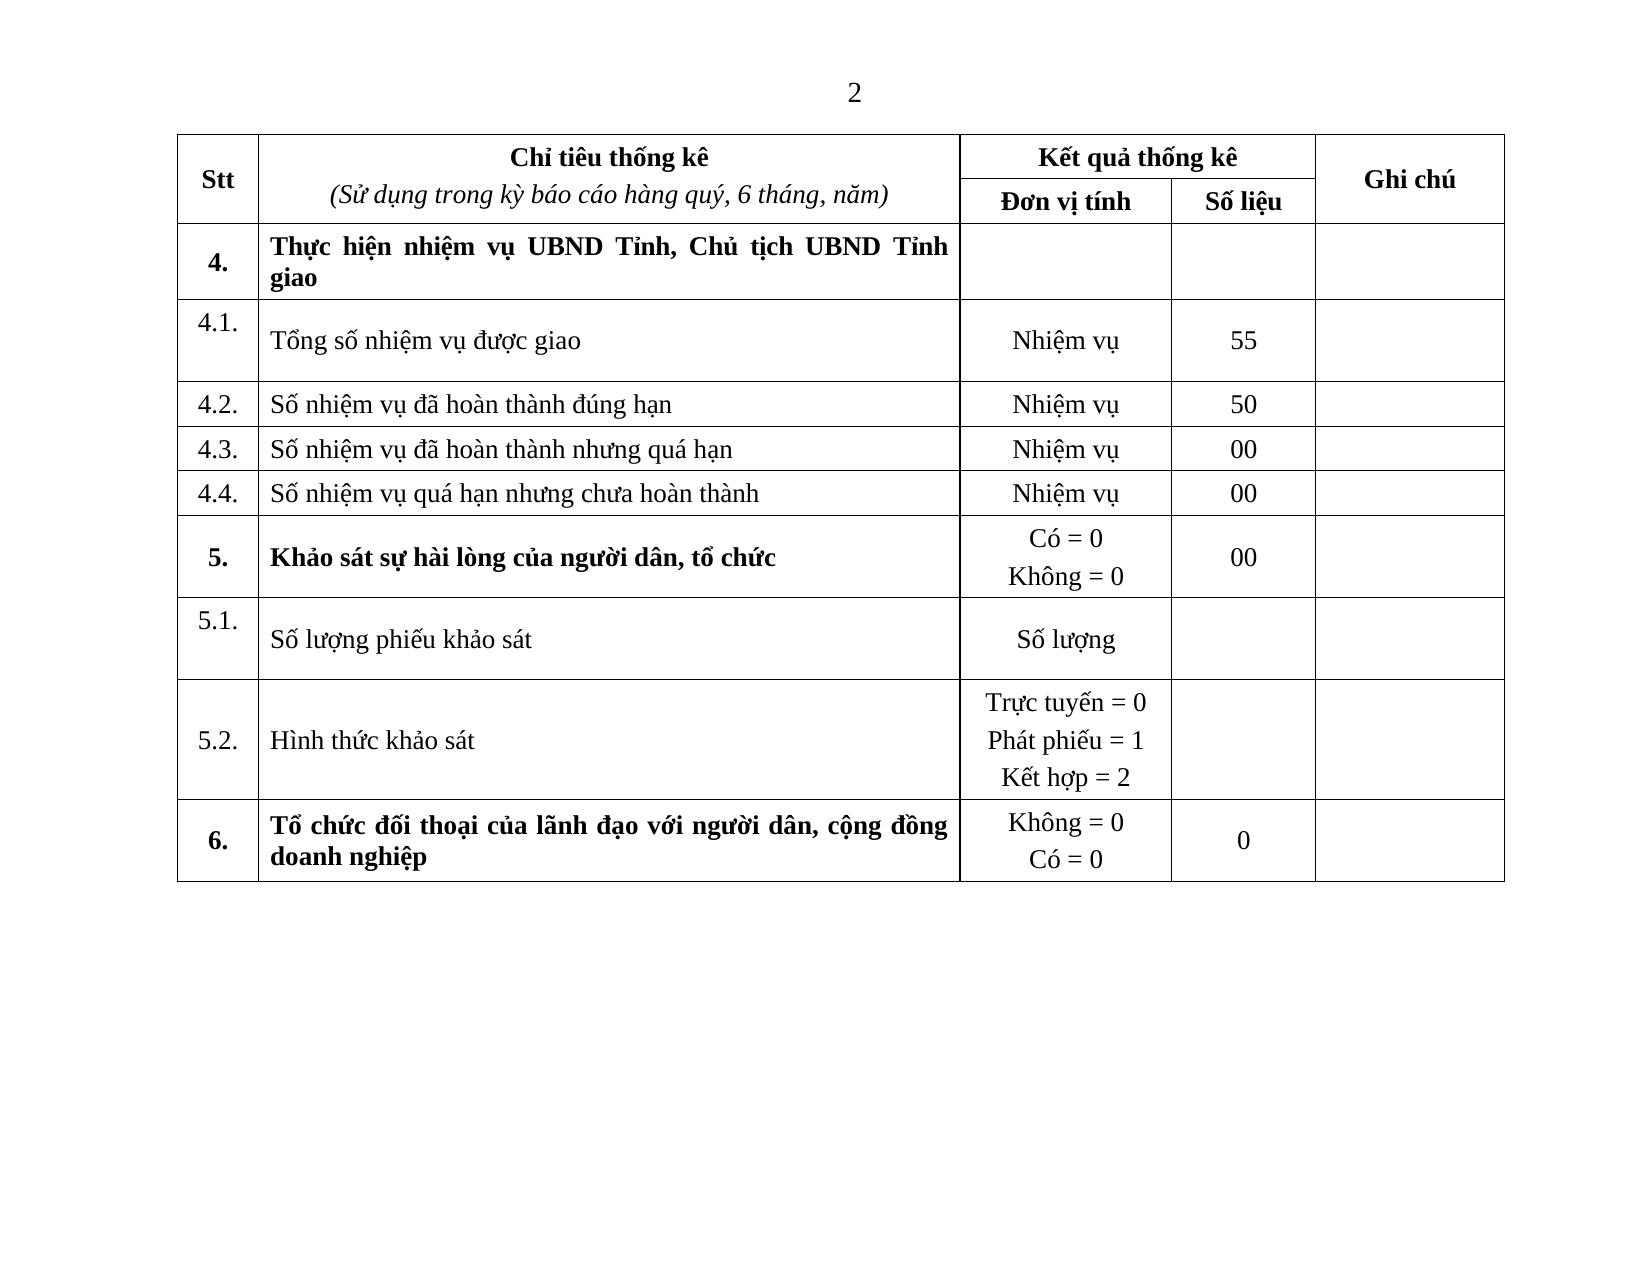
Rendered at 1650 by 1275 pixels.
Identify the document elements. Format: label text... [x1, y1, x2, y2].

table_cell 50 [1172, 382, 1315, 426]
table_cell [1316, 516, 1504, 597]
table_cell Số nhiệm vụ đã hoàn thành nhưng quá hạn [259, 427, 959, 470]
table_cell [1316, 382, 1504, 426]
table_cell Tổ chức đối thoại của lãnh đạo với người dân, cộng đồng doanh nghiệp [259, 800, 959, 881]
table_header Ghi chú [1316, 135, 1504, 223]
table_cell 00 [1172, 516, 1315, 597]
table_cell 6. [178, 800, 258, 881]
table_cell Có = 0 Không = 0 [961, 516, 1171, 597]
table_cell [1316, 598, 1504, 679]
table_cell [1316, 800, 1504, 881]
table_cell [961, 224, 1171, 299]
table_cell Trực tuyến = 0 Phát phiếu = 1 Kết hợp = 2 [961, 680, 1171, 798]
table_cell Số liệu [1172, 179, 1315, 223]
table_cell 55 [1172, 300, 1315, 381]
table_cell Số nhiệm vụ quá hạn nhưng chưa hoàn thành [259, 471, 959, 515]
table_cell Không = 0 Có = 0 [961, 800, 1171, 881]
table_cell 00 [1172, 471, 1315, 515]
table_cell 5.1. [178, 598, 258, 679]
table_cell 5. [178, 516, 258, 597]
table_cell 0 [1172, 800, 1315, 881]
table_cell [1316, 224, 1504, 299]
table_cell Thực hiện nhiệm vụ UBND Tỉnh, Chủ tịch UBND Tỉnh giao [259, 224, 959, 299]
table_cell [1316, 300, 1504, 381]
table_cell [1172, 598, 1315, 679]
table_cell Hình thức khảo sát [259, 680, 959, 798]
table_cell Khảo sát sự hài lòng của người dân, tổ chức [259, 516, 959, 597]
table_cell Số lượng [961, 598, 1171, 679]
table_cell [1172, 224, 1315, 299]
table_cell 4.3. [178, 427, 258, 470]
table_cell [1316, 680, 1504, 798]
table_cell Nhiệm vụ [961, 300, 1171, 381]
table_header Stt [178, 135, 258, 223]
table_cell [1172, 680, 1315, 798]
table_cell Nhiệm vụ [961, 427, 1171, 470]
table_cell 4.4. [178, 471, 258, 515]
table_cell [1316, 427, 1504, 470]
table_cell 5.2. [178, 680, 258, 798]
table_header Chỉ tiêu thống kê (Sử dụng trong kỳ báo cáo hàng quý, 6 tháng, năm) [259, 135, 959, 223]
table_cell [1316, 471, 1504, 515]
table_cell Tổng số nhiệm vụ được giao [259, 300, 959, 381]
table_header Kết quả thống kê [961, 135, 1315, 178]
table_cell Nhiệm vụ [961, 382, 1171, 426]
table_cell 00 [1172, 427, 1315, 470]
table_cell 4. [178, 224, 258, 299]
table_cell Số lượng phiếu khảo sát [259, 598, 959, 679]
table_cell 4.2. [178, 382, 258, 426]
table_cell Số nhiệm vụ đã hoàn thành đúng hạn [259, 382, 959, 426]
table_cell 4.1. [178, 300, 258, 381]
table_cell Đơn vị tính [961, 179, 1171, 223]
table_cell Nhiệm vụ [961, 471, 1171, 515]
